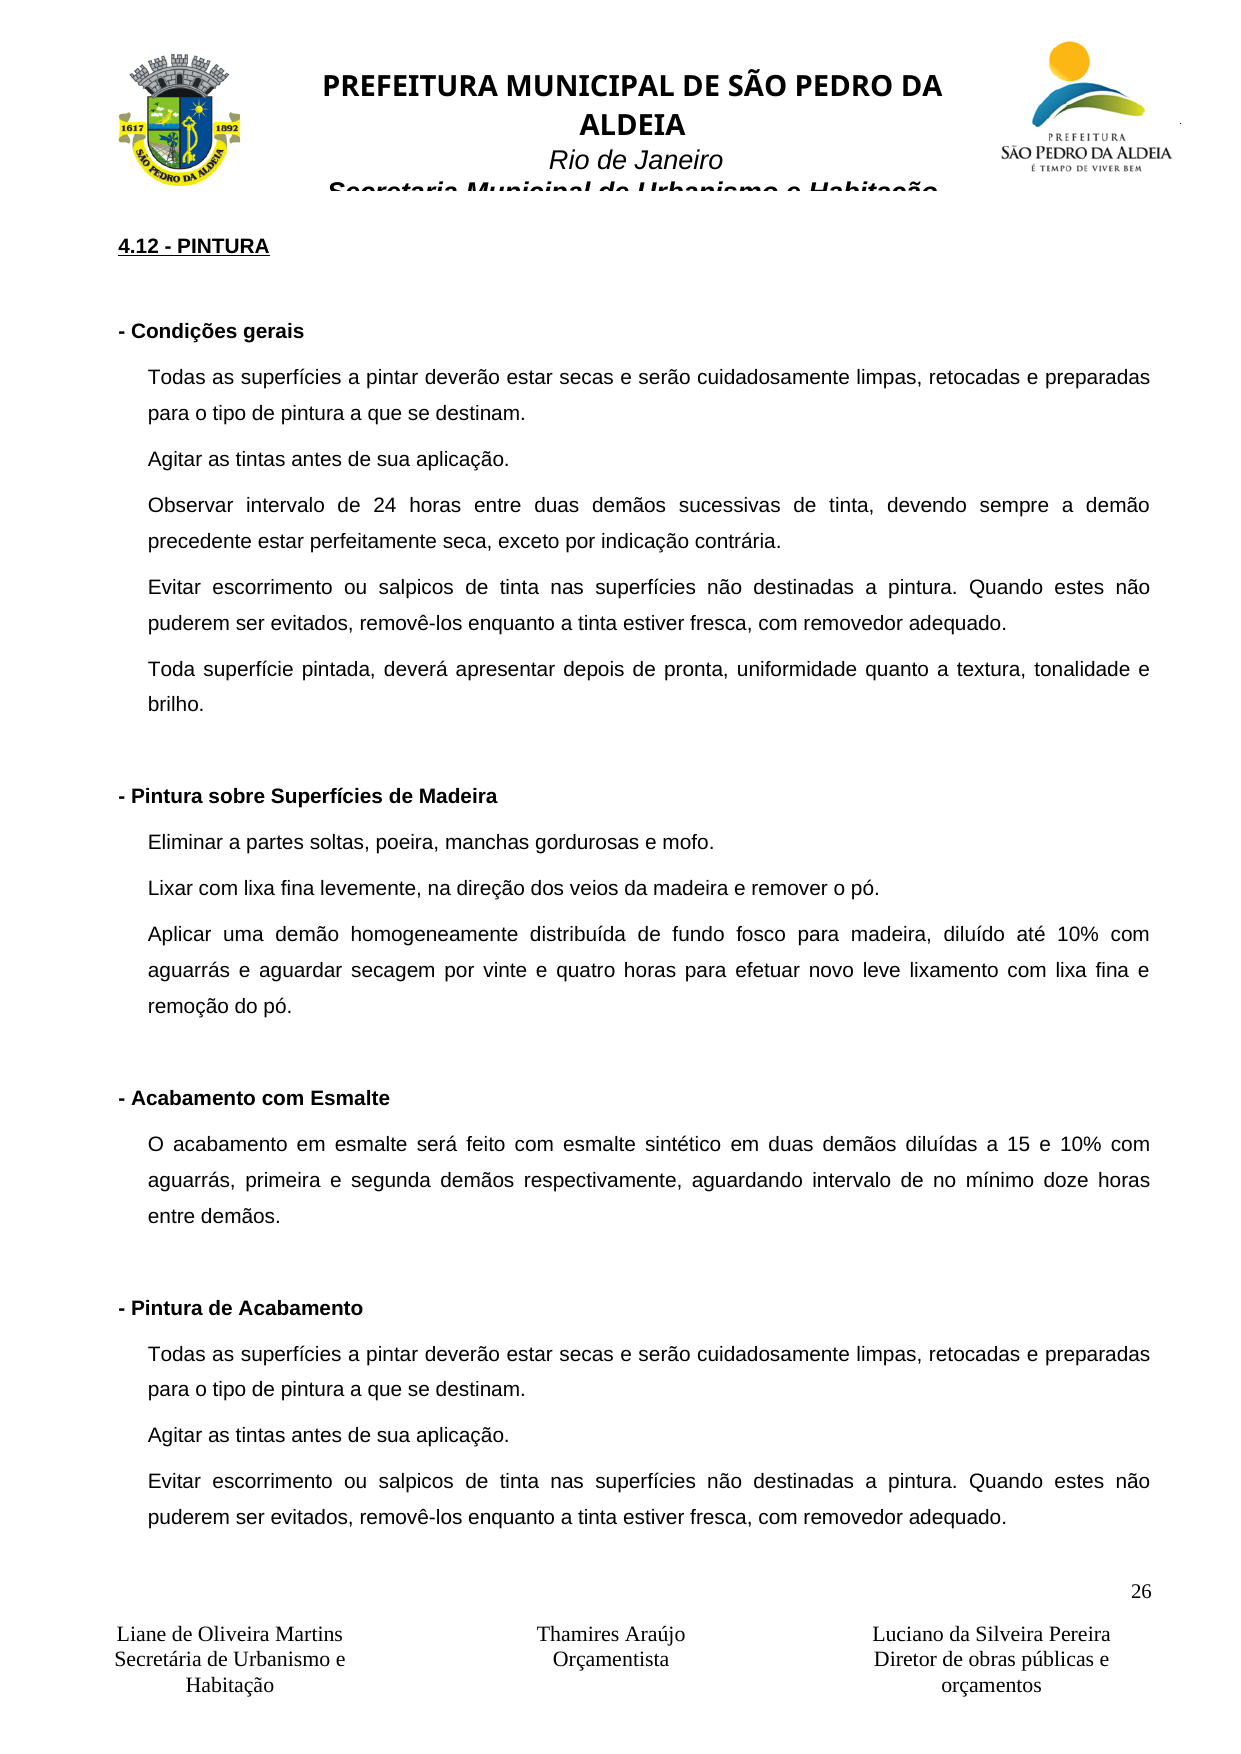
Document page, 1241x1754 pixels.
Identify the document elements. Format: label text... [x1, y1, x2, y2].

text Evitar escorrimento ou salpicos de tinta nas superfícies não destinadas a pintura. Quando estes não puderem ser evitados, removê-los enquanto a tinta estiver fresca, com removedor adequado. [148, 1469, 1152, 1529]
text O acabamento em esmalte será feito com esmalte sintético em duas demãos diluídas a 15 e 10% com aguarrás, primeira e segunda demãos respectivamente, aguardando intervalo de no mínimo doze horas entre demãos. [148, 1132, 1152, 1227]
text Evitar escorrimento ou salpicos de tinta nas superfícies não destinadas a pintura. Quando estes não puderem ser evitados, removê-los enquanto a tinta estiver fresca, com removedor adequado. [148, 574, 1152, 634]
text Agitar as tintas antes de sua aplicação. [148, 447, 1152, 471]
list 4.12 - PINTURA [118, 234, 1152, 258]
list - Condições gerais [118, 319, 1152, 343]
list - Pintura de Acabamento [118, 1295, 1152, 1319]
text Observar intervalo de 24 horas entre duas demãos sucessivas de tinta, devendo sempre a demão precedente estar perfeitamente seca, exceto por indicação contrária. [148, 493, 1152, 552]
text Agitar as tintas antes de sua aplicação. [148, 1423, 1152, 1447]
text Todas as superfícies a pintar deverão estar secas e serão cuidadosamente limpas, retocadas e preparadas para o tipo de pintura a que se destinam. [148, 365, 1152, 425]
list - Acabamento com Esmalte [118, 1086, 1152, 1110]
text Lixar com lixa fina levemente, na direção dos veios da madeira e remover o pó. [148, 876, 1152, 900]
list - Pintura sobre Superfícies de Madeira [118, 784, 1152, 808]
text Toda superfície pintada, deverá apresentar depois de pronta, uniformidade quanto a textura, tonalidade e brilho. [148, 656, 1152, 716]
picture [118, 54, 241, 186]
text Todas as superfícies a pintar deverão estar secas e serão cuidadosamente limpas, retocadas e preparadas para o tipo de pintura a que se destinam. [148, 1341, 1152, 1401]
text Eliminar a partes soltas, poeira, manchas gordurosas e mofo. [148, 830, 1152, 854]
text Aplicar uma demão homogeneamente distribuída de fundo fosco para madeira, diluído até 10% com aguarrás e aguardar secagem por vinte e quatro horas para efetuar novo leve lixamento com lixa fina e remoção do pó. [148, 922, 1152, 1018]
